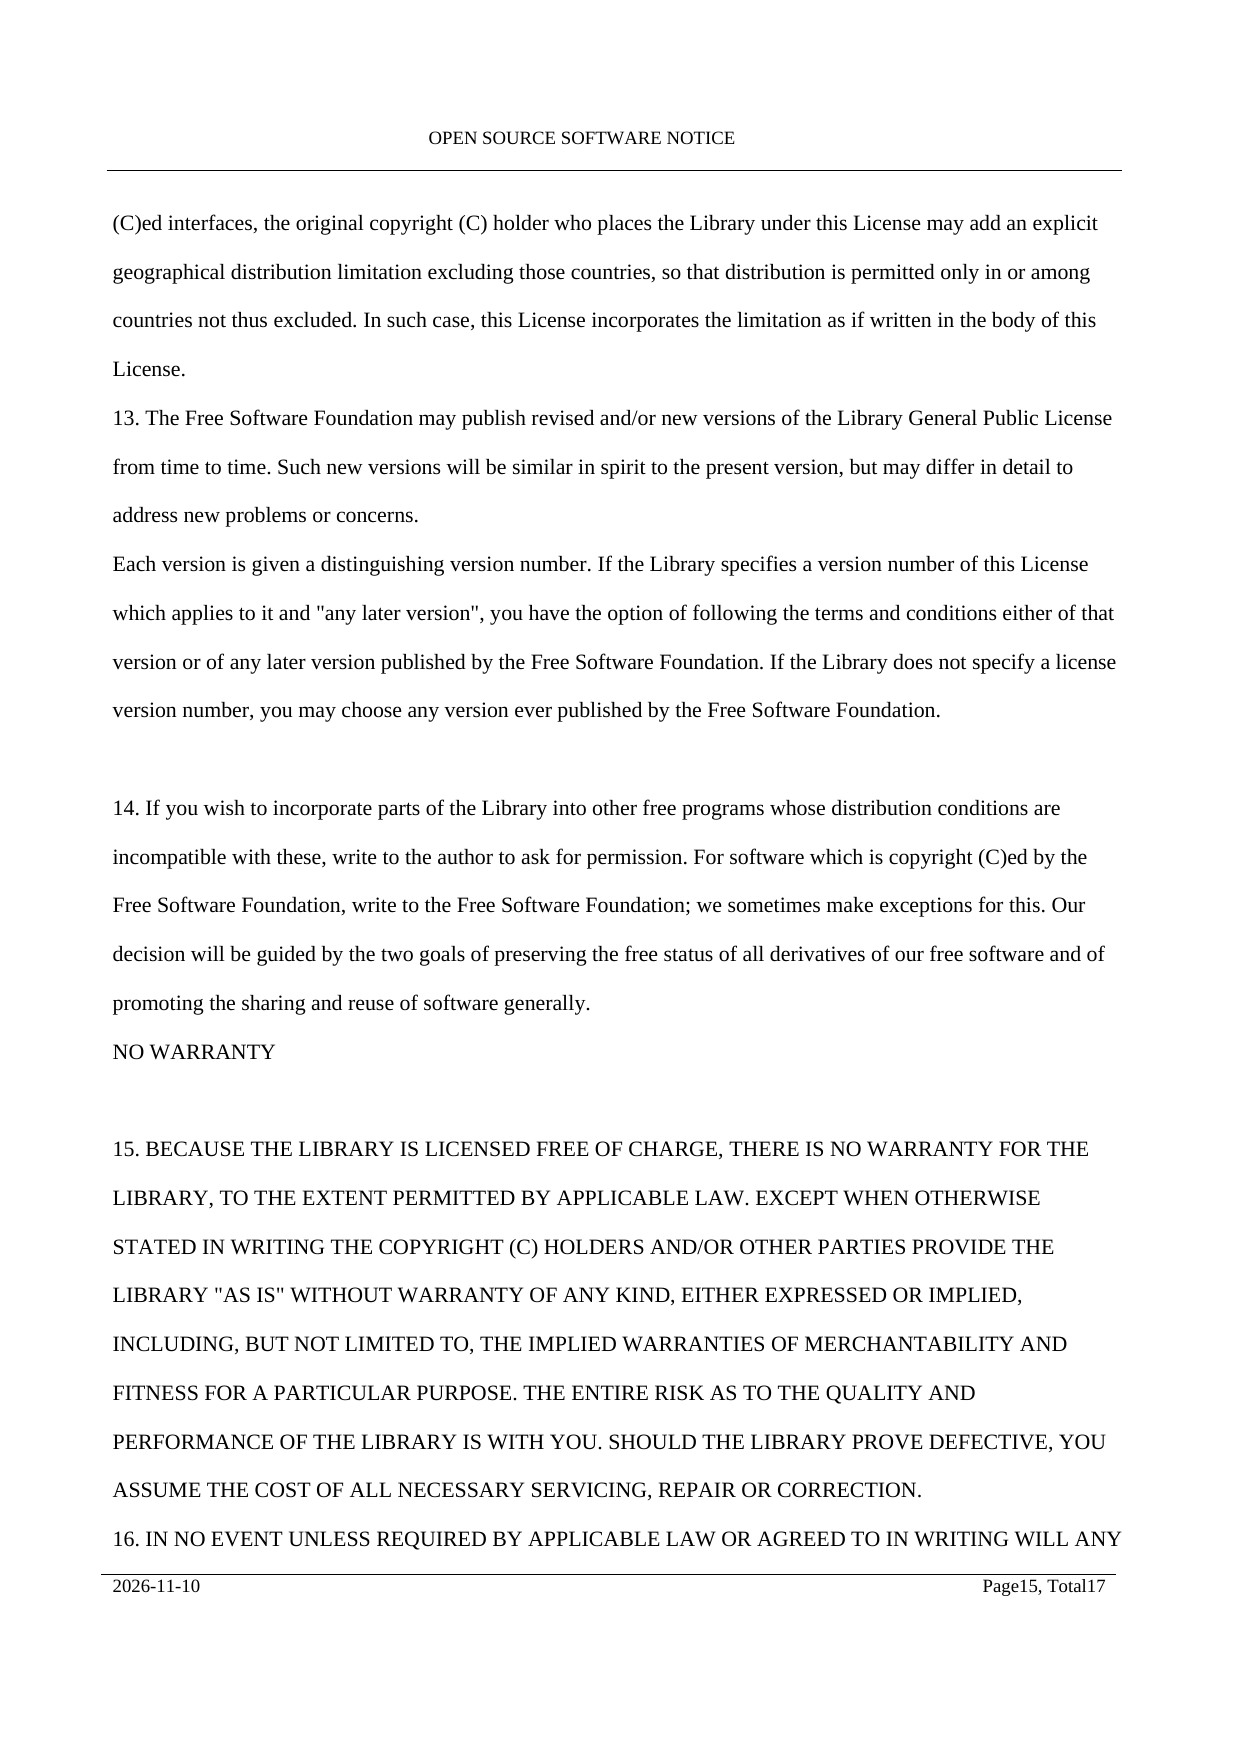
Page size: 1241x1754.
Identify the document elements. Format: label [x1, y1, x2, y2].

text [112, 206, 1128, 1555]
